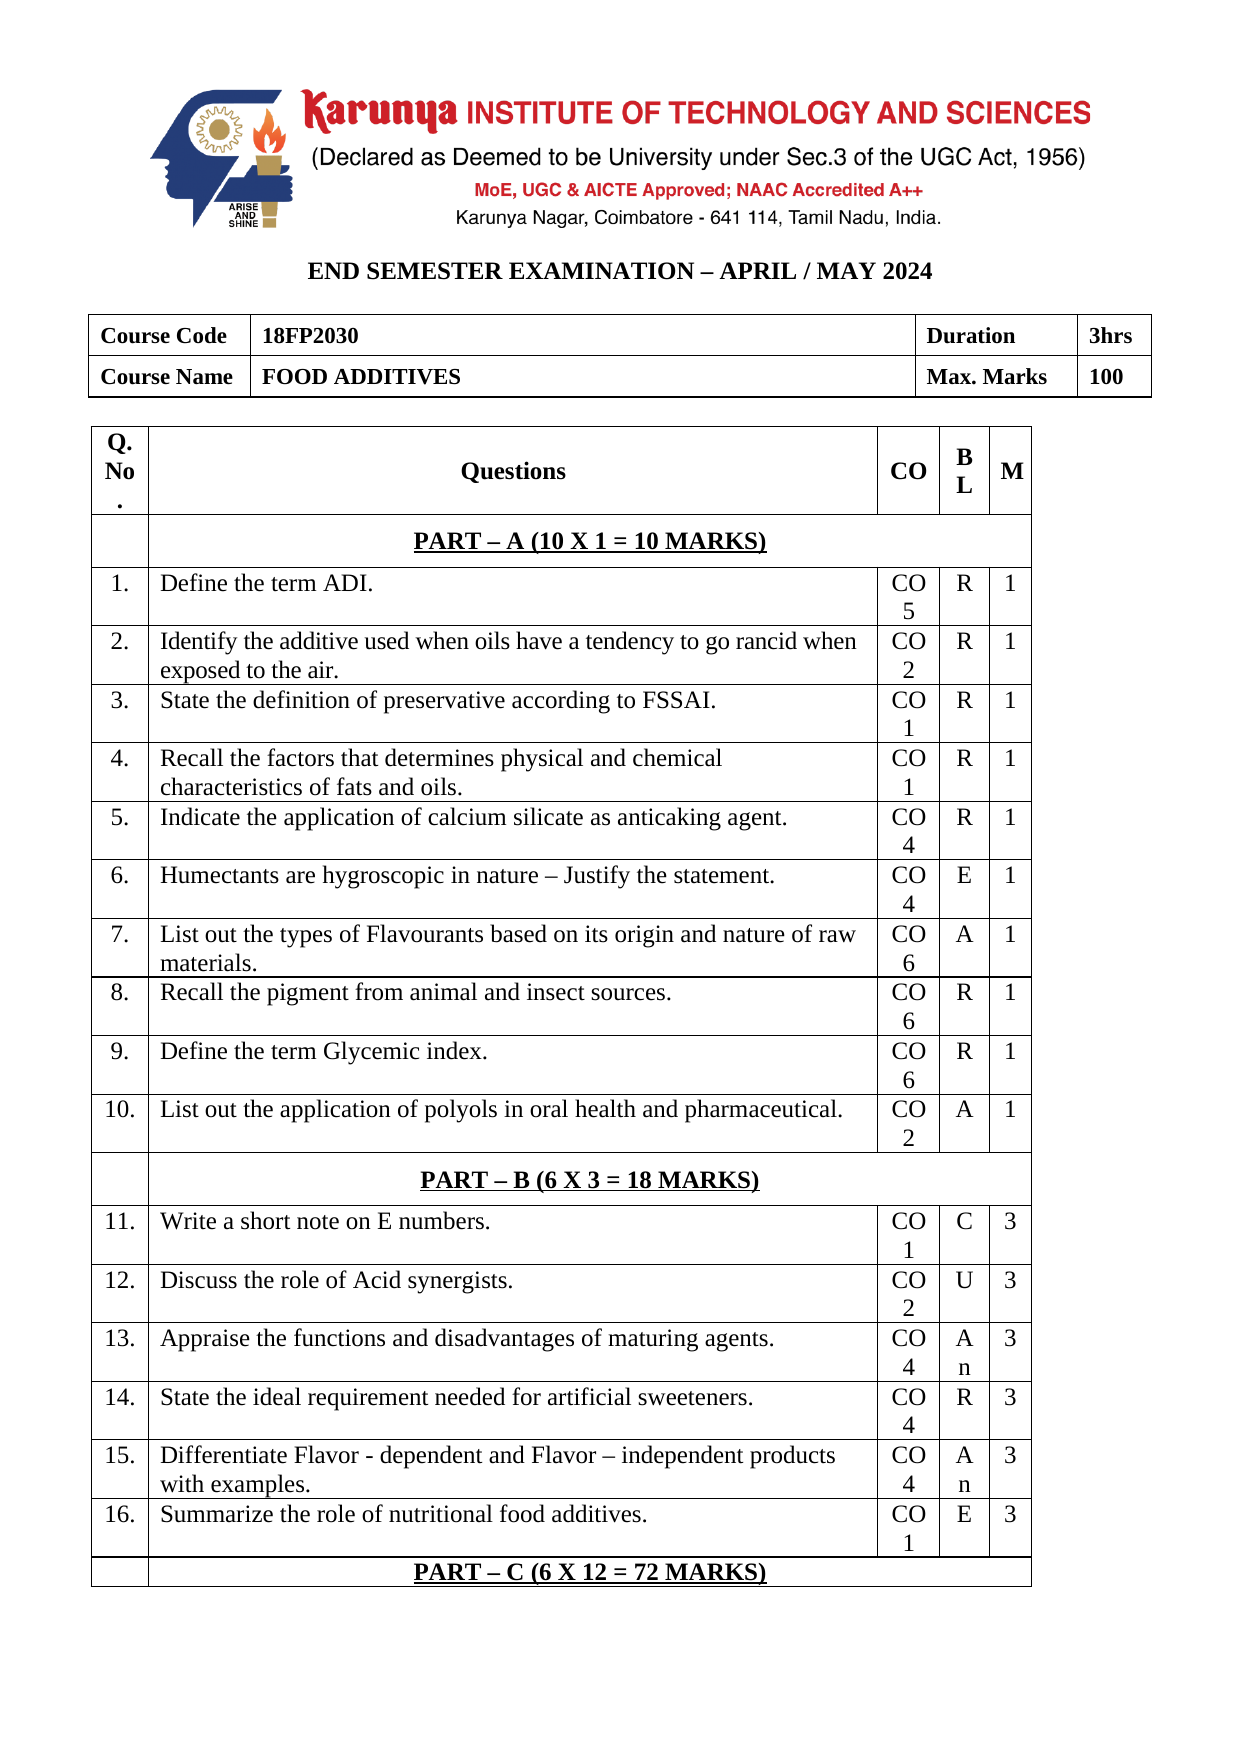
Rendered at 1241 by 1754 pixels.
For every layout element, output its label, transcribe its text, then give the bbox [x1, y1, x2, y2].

table_cell R [940, 626, 989, 684]
table_cell Recall the pigment from animal and insect sources. [149, 978, 877, 1035]
table_cell 1 [990, 568, 1031, 625]
table_cell 1 [990, 978, 1031, 1035]
table_cell 1 [990, 685, 1031, 742]
table_cell 3 [990, 1440, 1031, 1498]
table_header BL [940, 427, 989, 513]
table_cell 3 [990, 1499, 1031, 1556]
table_cell [92, 515, 148, 567]
table_cell 1 [990, 743, 1031, 801]
table_cell 14. [92, 1382, 148, 1439]
table_cell 1 [990, 802, 1031, 859]
table_cell 1 [990, 1095, 1031, 1152]
table_header M [990, 427, 1031, 513]
table_cell R [940, 743, 989, 801]
table_cell CO4 [878, 1323, 939, 1381]
table_cell C [940, 1206, 989, 1264]
table_cell Define the term Glycemic index. [149, 1036, 877, 1093]
table_cell Recall the factors that determines physical and chemical characteristics of fats and oils. [149, 743, 877, 801]
table_cell 16. [92, 1499, 148, 1556]
table_cell 1 [990, 860, 1031, 918]
table_cell CO4 [878, 802, 939, 859]
table_cell E [940, 860, 989, 918]
table_cell 13. [92, 1323, 148, 1381]
table_cell CO2 [878, 1095, 939, 1152]
table_cell 3 [990, 1382, 1031, 1439]
table_cell CO6 [878, 919, 939, 976]
table_cell CO4 [878, 860, 939, 918]
table_cell CO1 [878, 1499, 939, 1556]
table_cell 3 [990, 1265, 1031, 1322]
table_cell A [940, 1095, 989, 1152]
table_cell 1. [92, 568, 148, 625]
table_cell R [940, 1382, 989, 1439]
table_cell R [940, 978, 989, 1035]
table_cell Humectants are hygroscopic in nature – Justify the statement. [149, 860, 877, 918]
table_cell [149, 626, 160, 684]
table_cell FOOD ADDITIVES [251, 356, 915, 396]
table_cell A [940, 919, 989, 976]
table_cell CO4 [878, 1440, 939, 1498]
table_cell An [940, 1323, 989, 1381]
table_cell Differentiate Flavor - dependent and Flavor – independent products with examples. [149, 1440, 877, 1498]
table_cell CO4 [878, 1382, 939, 1439]
table_cell 6. [92, 860, 148, 918]
table_cell E [940, 1499, 989, 1556]
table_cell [149, 1558, 1031, 1586]
table_cell CO5 [878, 568, 939, 625]
table_cell CO2 [878, 626, 939, 684]
table_cell Define the term ADI. [149, 568, 877, 625]
table_cell List out the types of Flavourants based on its origin and nature of raw materials. [149, 919, 877, 976]
text END SEMESTER EXAMINATION – APRIL / MAY 2024 [150, 256, 1090, 285]
table_cell 1 [990, 919, 1031, 976]
table_cell 15. [92, 1440, 148, 1498]
table_cell State the ideal requirement needed for artificial sweeteners. [149, 1382, 877, 1439]
table_cell CO1 [878, 743, 939, 801]
table_cell Max. Marks [916, 356, 1077, 396]
table_cell 100 [1078, 356, 1151, 396]
table_header Questions [149, 427, 877, 513]
table_cell List out the application of polyols in oral health and pharmaceutical. [149, 1095, 877, 1152]
table_cell CO2 [878, 1265, 939, 1322]
table_cell 11. [92, 1206, 148, 1264]
table_cell 2. [92, 626, 148, 684]
table_cell 1 [990, 626, 1031, 684]
table_cell 3. [92, 685, 148, 742]
table_cell R [940, 1036, 989, 1093]
table_cell R [940, 568, 989, 625]
table_cell State the definition of preservative according to FSSAI. [149, 685, 877, 742]
table_cell CO6 [878, 978, 939, 1035]
table_cell Discuss the role of Acid synergists. [149, 1265, 877, 1322]
table_cell 3 [990, 1323, 1031, 1381]
table_cell Write a short note on E numbers. [149, 1206, 877, 1264]
table_cell An [940, 1440, 989, 1498]
table_header Q. No. [92, 427, 148, 513]
table_cell [92, 1153, 148, 1205]
table_header 3hrs [1078, 315, 1151, 355]
table_cell R [940, 802, 989, 859]
table_cell [92, 1558, 148, 1586]
table_header CO [878, 427, 939, 513]
picture [150, 89, 1091, 228]
table_cell CO1 [878, 685, 939, 742]
table_cell Identify the additive used when oils have a tendency to go rancid when exposed to the air. [339, 626, 877, 684]
table_cell 4. [92, 743, 148, 801]
table_cell 8. [92, 978, 148, 1035]
table_header 18FP2030 [251, 315, 915, 355]
table_cell 1 [990, 1036, 1031, 1093]
table_cell CO6 [878, 1036, 939, 1093]
table_cell Summarize the role of nutritional food additives. [149, 1499, 877, 1556]
table_cell CO1 [878, 1206, 939, 1264]
table_cell Indicate the application of calcium silicate as anticaking agent. [149, 802, 877, 859]
table_cell Appraise the functions and disadvantages of maturing agents. [149, 1323, 877, 1381]
table_cell 9. [92, 1036, 148, 1093]
table_cell 5. [92, 802, 148, 859]
table_cell U [940, 1265, 989, 1322]
table_cell PART – B (6 X 3 = 18 MARKS) [149, 1153, 1031, 1205]
table_header Course Code [89, 315, 250, 355]
table_cell PART – A (10 X 1 = 10 MARKS) [149, 515, 1031, 567]
table_cell R [940, 685, 989, 742]
table_cell 12. [92, 1265, 148, 1322]
table_cell 7. [92, 919, 148, 976]
table_header Duration [916, 315, 1077, 355]
table_cell 3 [990, 1206, 1031, 1264]
table_cell 10. [92, 1095, 148, 1152]
table_cell Course Name [89, 356, 250, 396]
